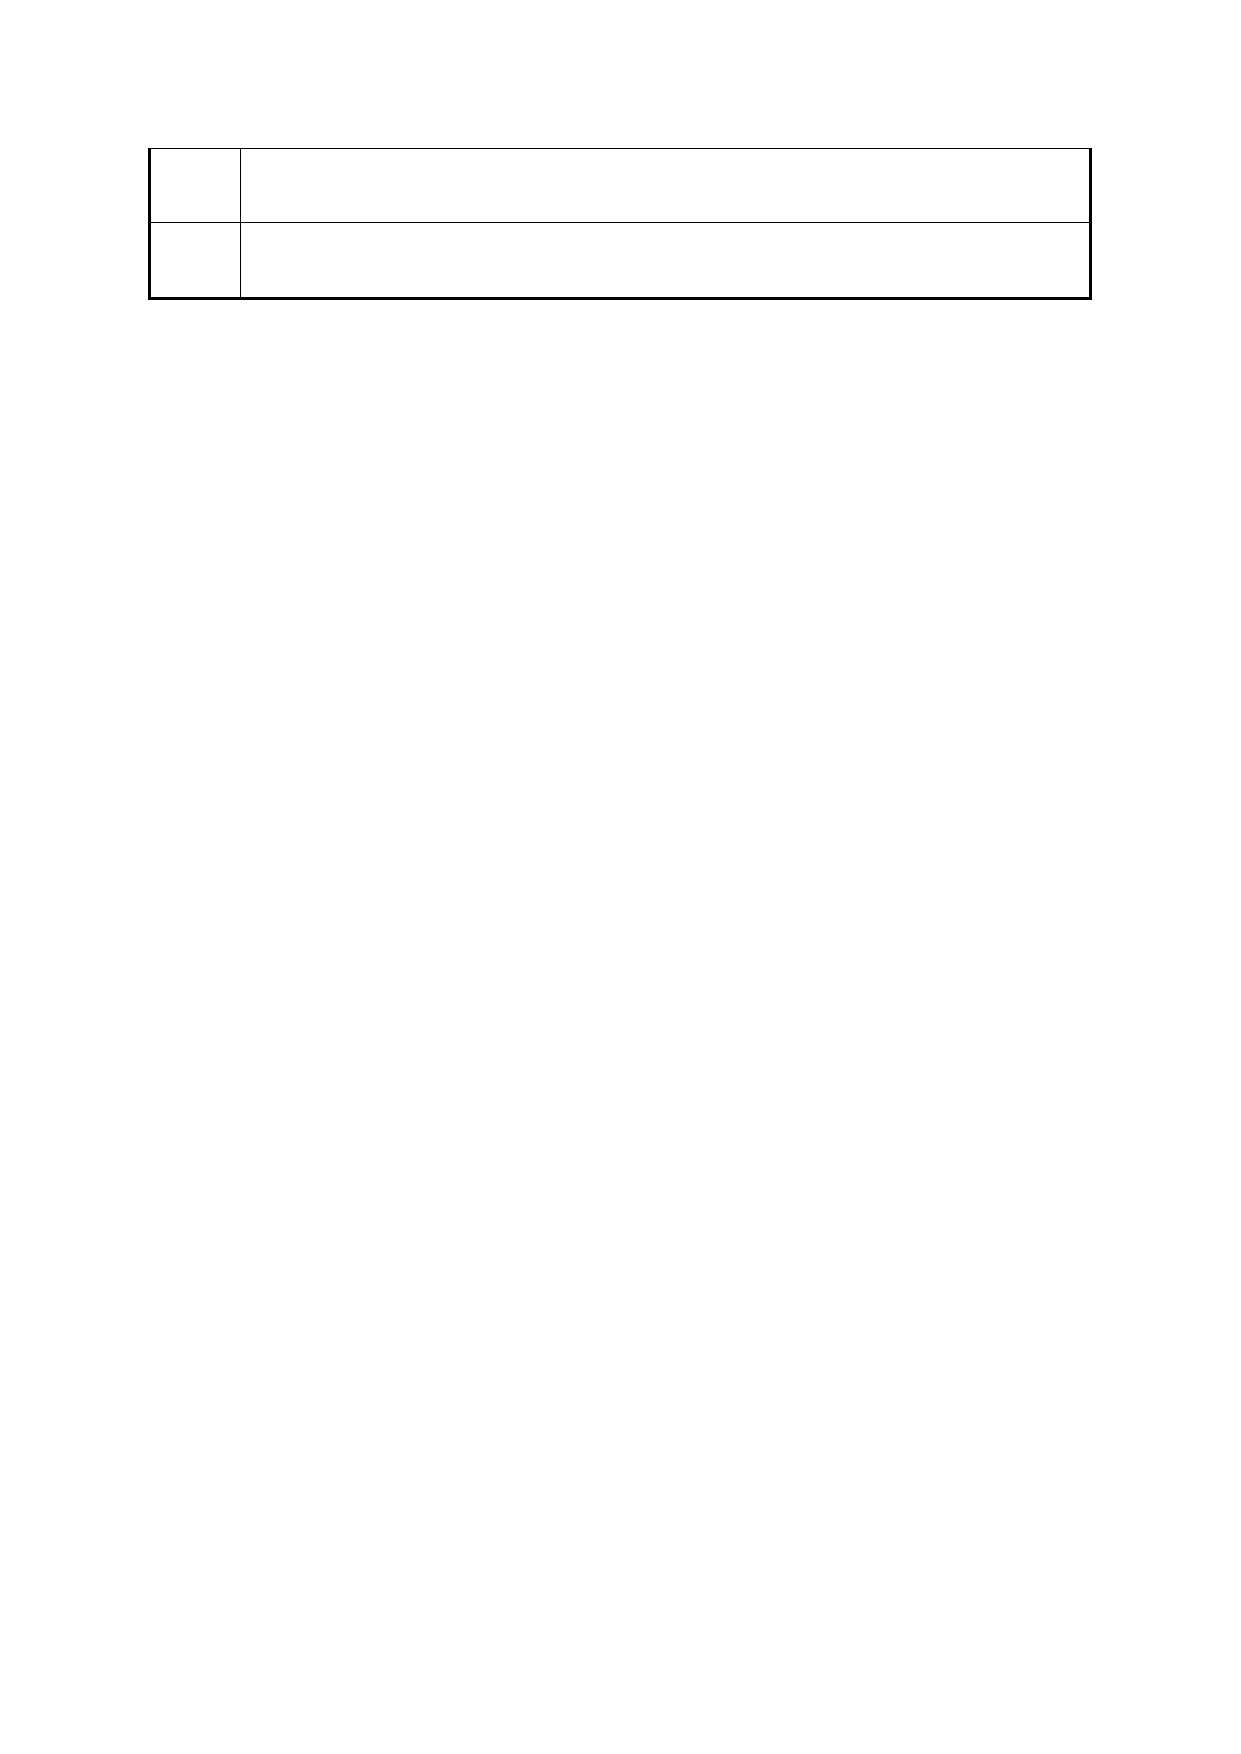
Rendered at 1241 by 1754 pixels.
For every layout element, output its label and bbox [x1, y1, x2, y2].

table_cell [241, 149, 1089, 222]
table_cell [241, 223, 1089, 297]
table_cell [151, 223, 240, 297]
table_cell [151, 149, 240, 222]
